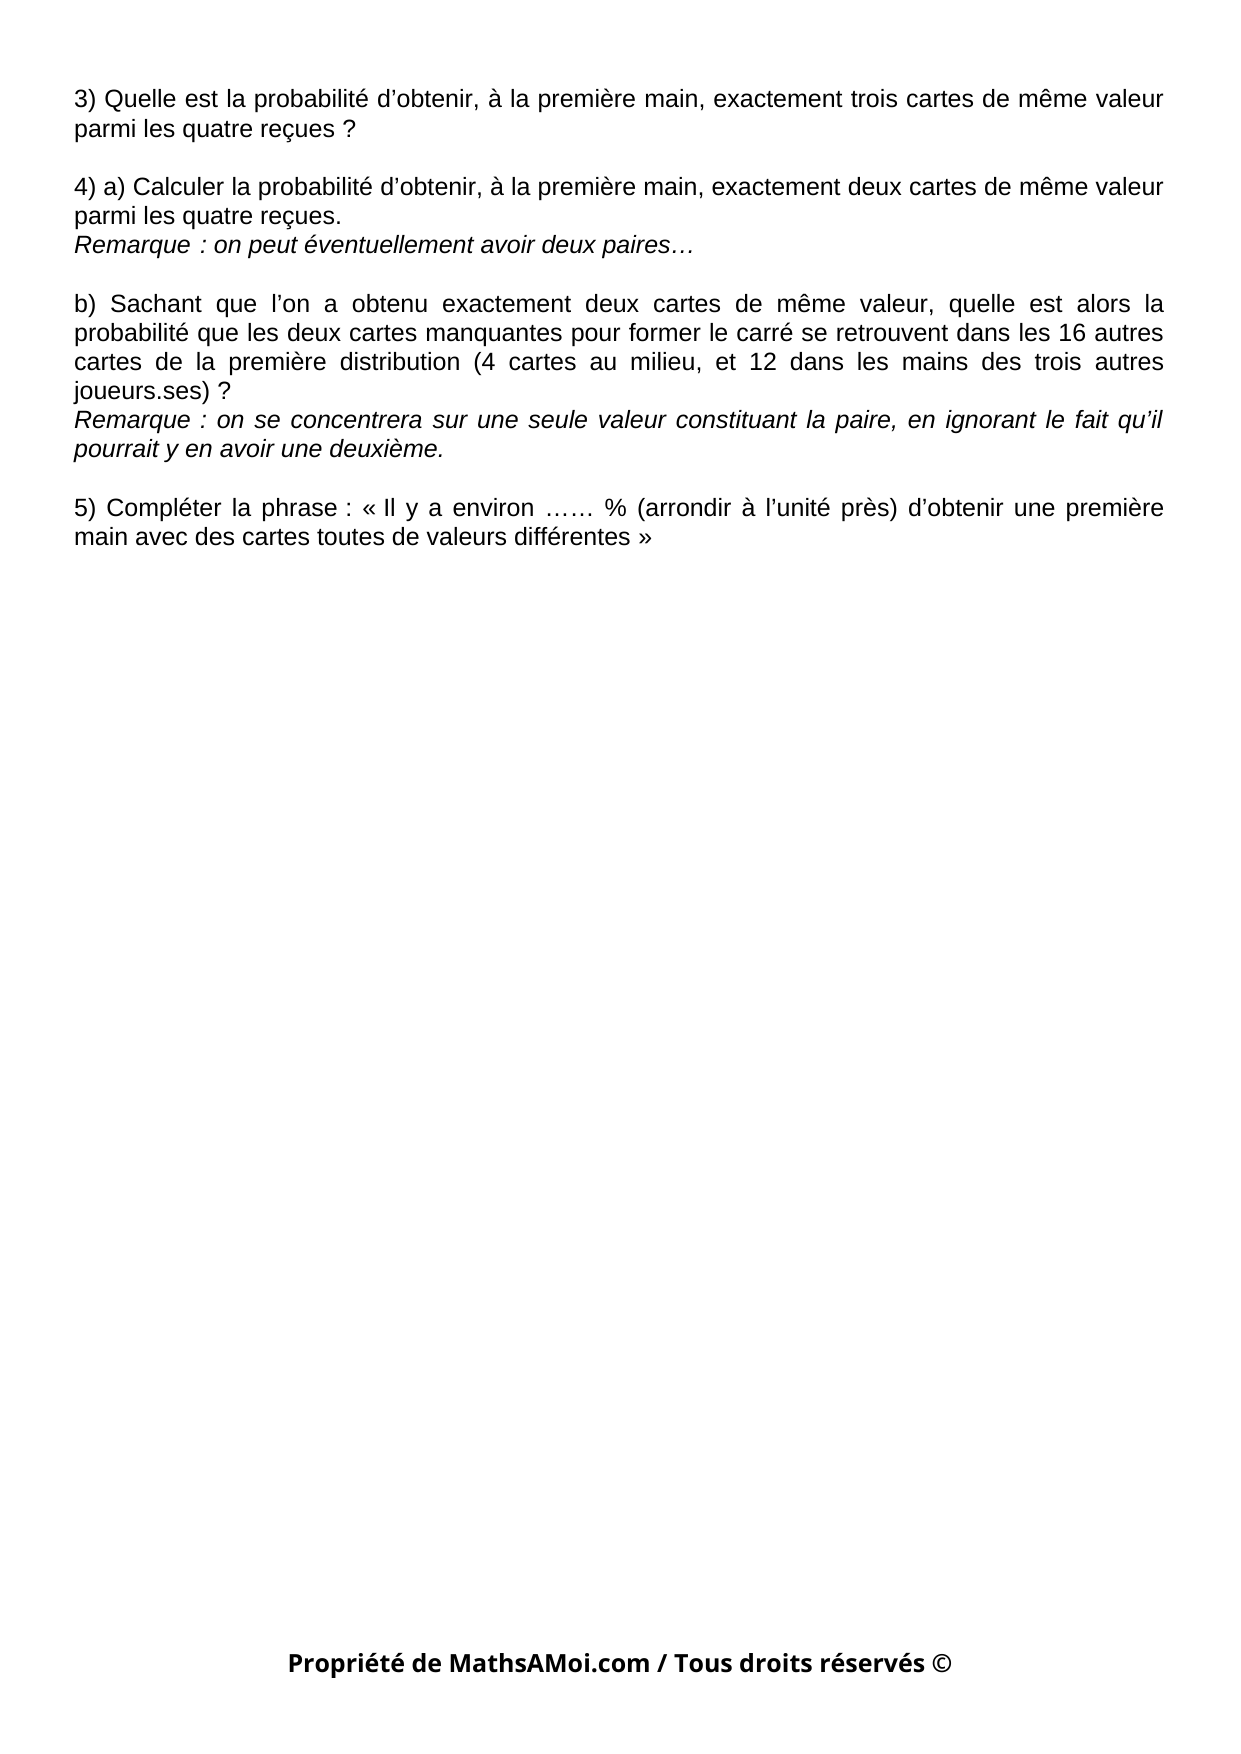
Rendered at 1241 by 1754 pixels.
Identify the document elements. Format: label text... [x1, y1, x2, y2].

text 4) a) Calculer la probabilité d’obtenir, à la première main, exactement deux cartes de même valeur parmi les quatre reçues. [74, 172, 1166, 230]
text 3) Quelle est la probabilité d’obtenir, à la première main, exactement trois cartes de même valeur parmi les quatre reçues ? [74, 84, 1166, 142]
text b) Sachant que l’on a obtenu exactement deux cartes de même valeur, quelle est alors la probabilité que les deux cartes manquantes pour former le carré se retrouvent dans les 16 autres cartes de la première distribution (4 cartes au milieu, et 12 dans les mains des trois autres joueurs.ses) ? [74, 288, 1166, 405]
text 5) Compléter la phrase : « Il y a environ …… % (arrondir à l’unité près) d’obtenir une première main avec des cartes toutes de valeurs différentes » [74, 492, 1166, 551]
text Remarque : on se concentrera sur une seule valeur constituant la paire, en ignorant le fait qu’il pourrait y en avoir une deuxième. [74, 405, 1166, 463]
text Remarque : on peut éventuellement avoir deux paires… [74, 230, 1166, 259]
